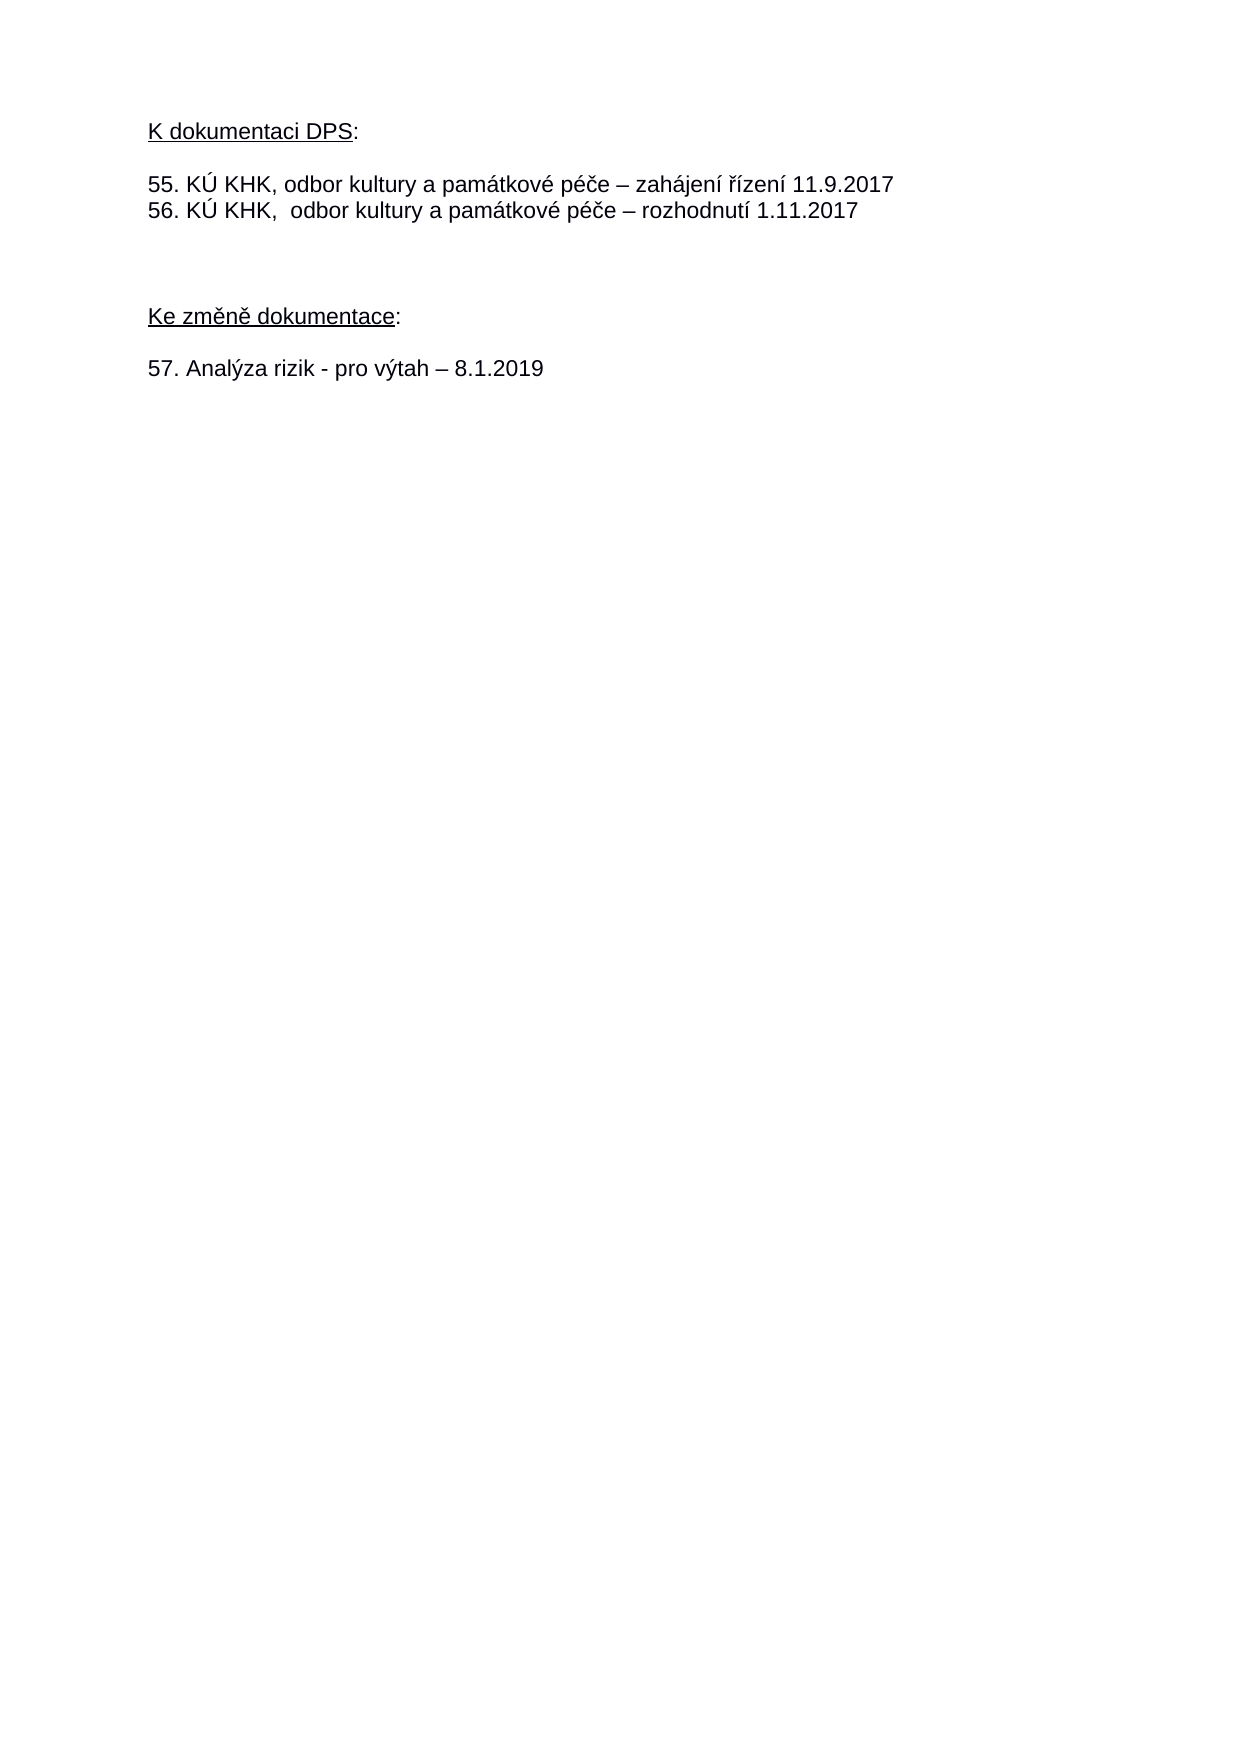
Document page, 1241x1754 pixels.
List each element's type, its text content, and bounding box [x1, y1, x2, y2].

text 57. Analýza rizik - pro výtah – 8.1.2019 [148, 355, 1093, 382]
text K dokumentaci DPS: [148, 118, 1093, 144]
text 55. KÚ KHK, odbor kultury a památkové péče – zahájení řízení 11.9.2017 [148, 171, 1093, 197]
text Ke změně dokumentace: [148, 303, 1093, 329]
text 56. KÚ KHK, odbor kultury a památkové péče – rozhodnutí 1.11.2017 [148, 197, 1093, 224]
